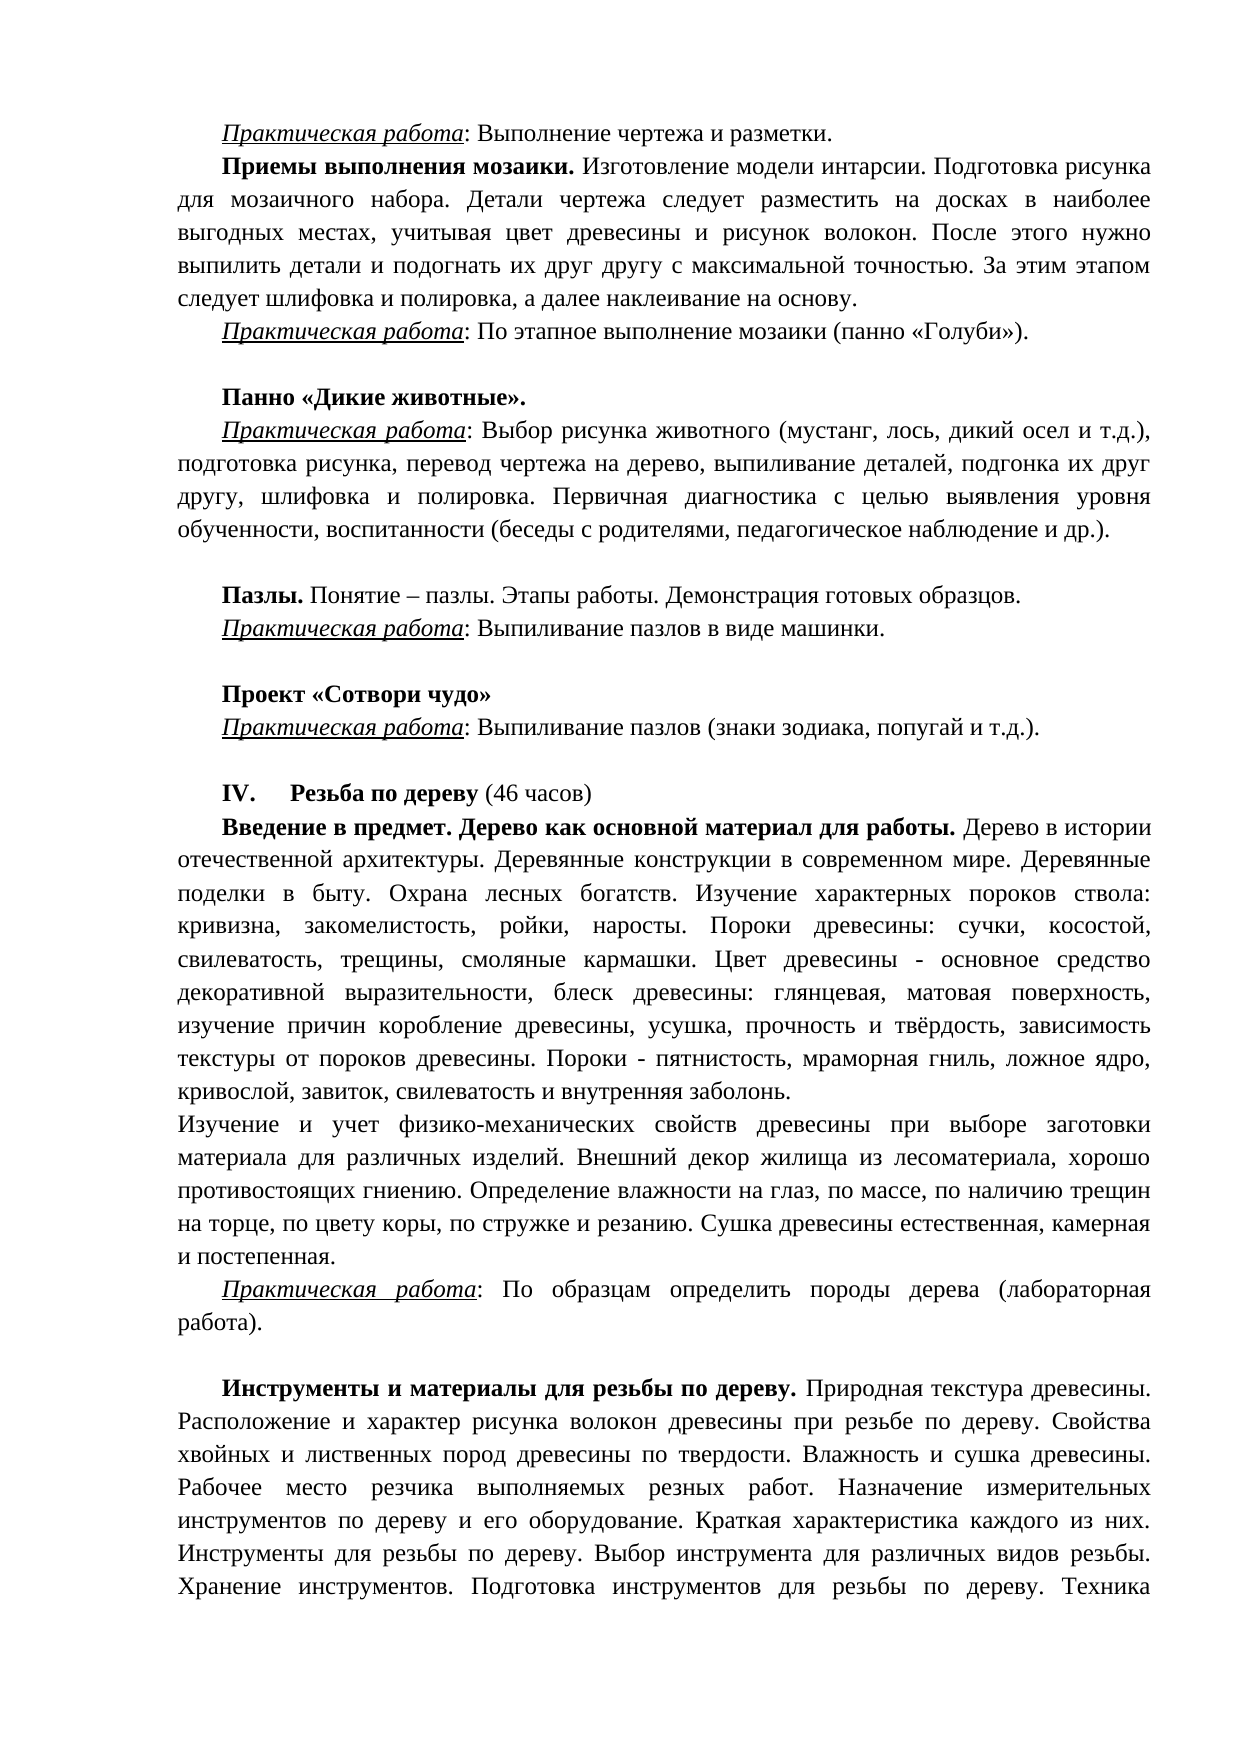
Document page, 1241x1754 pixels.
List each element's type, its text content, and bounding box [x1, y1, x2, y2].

text Практическая работа: По этапное выполнение мозаики (панно «Голуби»). [177, 316, 1152, 345]
text Панно «Дикие животные». [177, 382, 1152, 411]
text Изучение и учет физико-механических свойств древесины при выборе заготовки материала для различных изделий. Внешний декор жилища из лесоматериала, хорошо противостоящих гниению. Определение влажности на глаз, по массе, по наличию трещин на торце, по цвету коры, по стружке и резанию. Сушка древесины естественная, камерная и постепенная. [177, 1109, 1152, 1269]
text Практическая работа: Выпиливание пазлов в виде машинки. [177, 613, 1152, 642]
text Практическая работа: Выполнение чертежа и разметки. [177, 118, 1152, 147]
list Резьба по дереву (46 часов) [222, 778, 1152, 807]
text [177, 1373, 1152, 1600]
text Приемы выполнения мозаики. Изготовление модели интарсии. Подготовка рисунка для мозаичного набора. Детали чертежа следует разместить на досках в наиболее выгодных местах, учитывая цвет древесины и рисунок волокон. После этого нужно выпилить детали и подогнать их друг другу с максимальной точностью. За этим этапом следует шлифовка и полировка, а далее наклеивание на основу. [177, 151, 1152, 312]
text Практическая работа: Выбор рисунка животного (мустанг, лось, дикий осел и т.д.), подготовка рисунка, перевод чертежа на дерево, выпиливание деталей, подгонка их друг другу, шлифовка и полировка. Первичная диагностика с целью выявления уровня обученности, воспитанности (беседы с родителями, педагогическое наблюдение и др.). [177, 415, 1152, 543]
text Практическая работа: Выпиливание пазлов (знаки зодиака, попугай и т.д.). [177, 712, 1152, 741]
text Проект «Сотвори чудо» [177, 679, 1152, 708]
text Пазлы. Понятие – пазлы. Этапы работы. Демонстрация готовых образцов. [177, 580, 1152, 609]
text Введение в предмет. Дерево как основной материал для работы. Дерево в истории отечественной архитектуры. Деревянные конструкции в современном мире. Деревянные поделки в быту. Охрана лесных богатств. Изучение характерных пороков ствола: кривизна, закомелистость, ройки, наросты. Пороки древесины: сучки, косостой, свилеватость, трещины, смоляные кармашки. Цвет древесины - основное средство декоративной выразительности, блеск древесины: глянцевая, матовая поверхность, изучение причин коробление древесины, усушка, прочность и твёрдость, зависимость текстуры от пороков древесины. Пороки - пятнистость, мраморная гниль, ложное ядро, кривослой, завиток, свилеватость и внутренняя заболонь. [177, 812, 1152, 1104]
text Практическая работа: По образцам определить породы дерева (лабораторная работа). [177, 1274, 1152, 1336]
